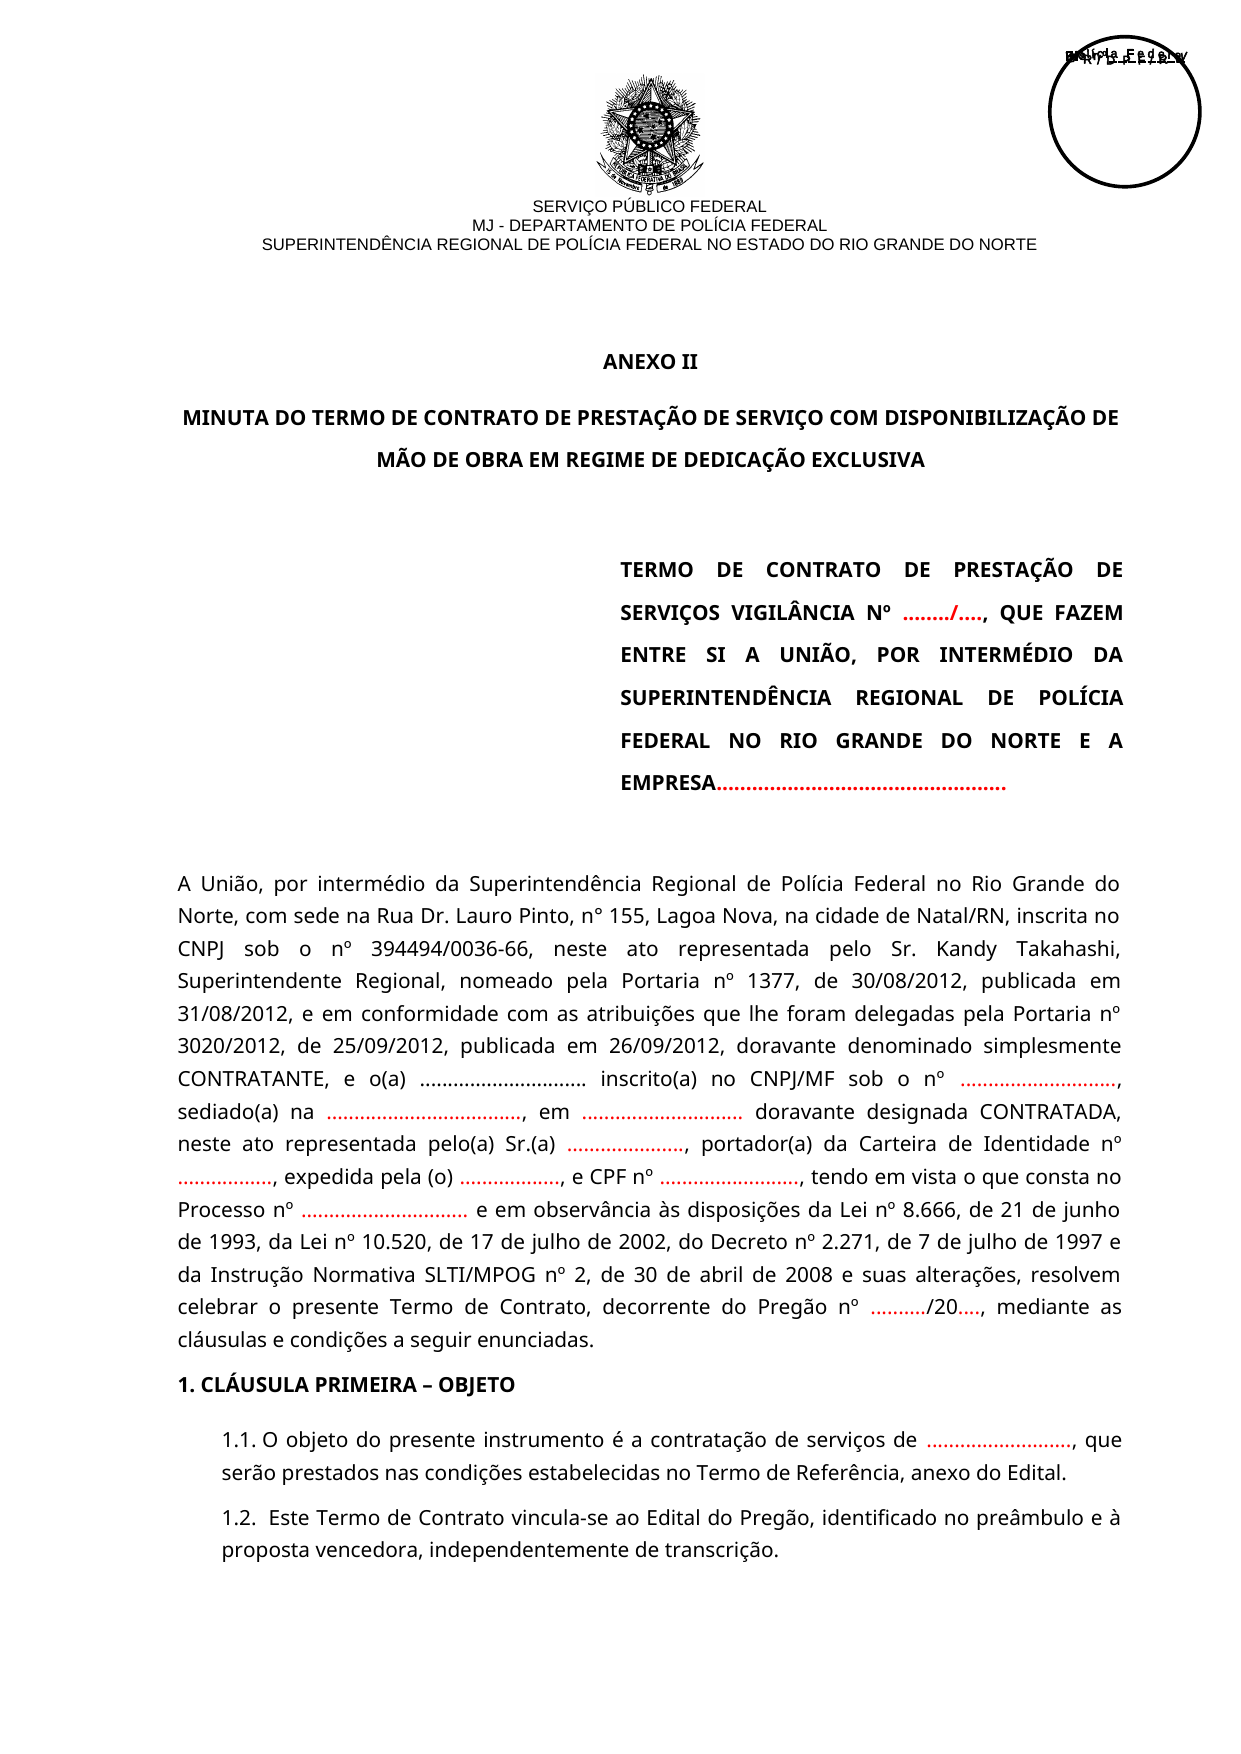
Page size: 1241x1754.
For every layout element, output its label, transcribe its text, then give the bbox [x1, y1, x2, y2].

text A União, por intermédio da Superintendência Regional de Polícia Federal no Rio Grande do Norte, com sede na Rua Dr. Lauro Pinto, n° 155, Lagoa Nova, na cidade de Natal/RN, inscrita no CNPJ sob o nº 394494/0036-66, neste ato representada pelo Sr. Kandy Takahashi, Superintendente Regional, nomeado pela Portaria nº 1377, de 30/08/2012, publicada em 31/08/2012, e em conformidade com as atribuições que lhe foram delegadas pela Portaria nº 3020/2012, de 25/09/2012, publicada em 26/09/2012, doravante denominado simplesmente CONTRATANTE, e o(a) .............................. inscrito(a) no CNPJ/MF sob o nº ............................, sediado(a) na ..................................., em ............................. doravante designada CONTRATADA, neste ato representada pelo(a) Sr.(a) ....................., portador(a) da Carteira de Identidade nº ................., expedida pela (o) .................., e CPF nº ........................., tendo em vista o que consta no Processo nº .............................. e em observância às disposições da Lei nº 8.666, de 21 de junho de 1993, da Lei nº 10.520, de 17 de julho de 2002, do Decreto nº 2.271, de 7 de julho de 1997 e da Instrução Normativa SLTI/MPOG nº 2, de 30 de abril de 2008 e suas alterações, resolvem celebrar o presente Termo de Contrato, decorrente do Pregão nº ........../20...., mediante as cláusulas e condições a seguir enunciadas. [177, 869, 1122, 1353]
text MINUTA DO TERMO DE CONTRATO DE PRESTAÇÃO DE SERVIÇO COM DISPONIBILIZAÇÃO DE MÃO DE OBRA EM REGIME DE DEDICAÇÃO EXCLUSIVA [177, 403, 1124, 474]
text ANEXO II [177, 347, 1124, 376]
list CLÁUSULA PRIMEIRA – OBJETO [177, 1370, 1124, 1399]
picture [594, 73, 705, 197]
list Este Termo de Contrato vincula-se ao Edital do Pregão, identificado no preâmbulo e à proposta vencedora, independentemente de transcrição. [221, 1503, 1122, 1564]
list O objeto do presente instrumento é a contratação de serviços de .........................., que serão prestados nas condições estabelecidas no Termo de Referência, anexo do Edital. [221, 1425, 1122, 1486]
text TERMO DE CONTRATO DE PRESTAÇÃO DE SERVIÇOS VIGILÂNCIA Nº ......../...., QUE FAZEM ENTRE SI A UNIÃO, POR INTERMÉDIO DA SUPERINTENDÊNCIA REGIONAL DE POLÍCIA FEDERAL NO RIO GRANDE DO NORTE E A EMPRESA................................................. [620, 555, 1124, 797]
